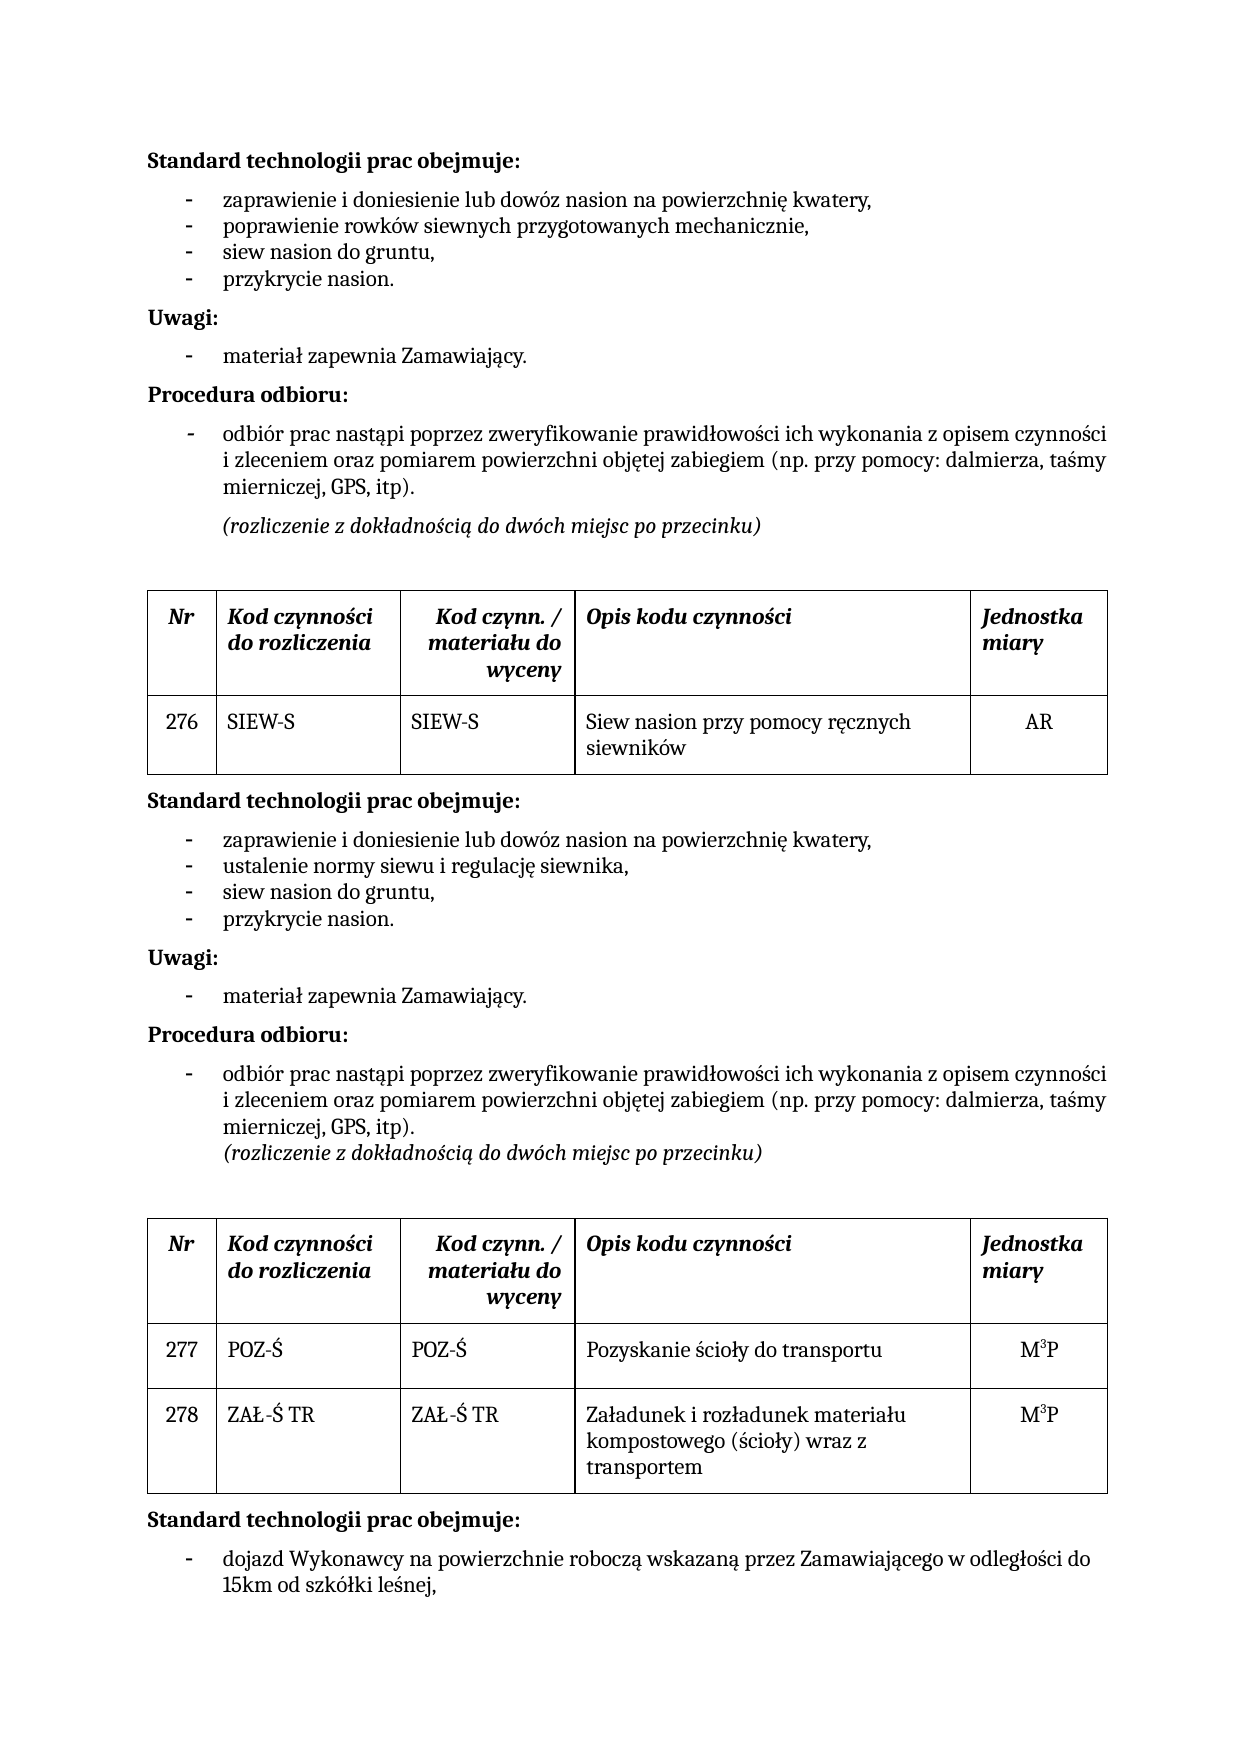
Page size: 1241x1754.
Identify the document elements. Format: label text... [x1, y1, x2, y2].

list przykrycie nasion. [185, 266, 1107, 292]
list siew nasion do gruntu, [185, 239, 1107, 266]
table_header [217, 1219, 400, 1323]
text Uwagi: [148, 304, 1107, 331]
list materiał zapewnia Zamawiający. [185, 983, 1107, 1009]
text Standard technologii prac obejmuje: [148, 1507, 1107, 1533]
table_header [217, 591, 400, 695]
list (rozliczenie z dokładnością do dwóch miejsc po przecinku) [223, 1140, 1107, 1166]
text Uwagi: [148, 944, 1107, 971]
list odbiór prac nastąpi poprzez zweryfikowanie prawidłowości ich wykonania z opisem czynności i zleceniem oraz pomiarem powierzchni objętej zabiegiem (np. przy pomocy: dalmierza, taśmy mierniczej, GPS, itp). [185, 1061, 1107, 1140]
list poprawienie rowków siewnych przygotowanych mechanicznie, [185, 213, 1107, 239]
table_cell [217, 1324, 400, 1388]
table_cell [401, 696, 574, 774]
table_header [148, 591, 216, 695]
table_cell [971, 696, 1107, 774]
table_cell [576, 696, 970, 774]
list odbiór prac nastąpi poprzez zweryfikowanie prawidłowości ich wykonania z opisem czynności i zleceniem oraz pomiarem powierzchni objętej zabiegiem (np. przy pomocy: dalmierza, taśmy mierniczej, GPS, itp). [185, 421, 1107, 500]
list zaprawienie i doniesienie lub dowóz nasion na powierzchnię kwatery, [185, 826, 1107, 853]
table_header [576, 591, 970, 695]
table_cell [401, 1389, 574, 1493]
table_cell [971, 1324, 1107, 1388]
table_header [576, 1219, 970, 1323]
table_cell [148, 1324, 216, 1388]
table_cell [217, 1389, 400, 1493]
text Procedura odbioru: [148, 382, 1107, 408]
list siew nasion do gruntu, [185, 879, 1107, 906]
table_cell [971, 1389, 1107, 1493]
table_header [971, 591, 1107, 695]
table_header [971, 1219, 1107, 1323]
list materiał zapewnia Zamawiający. [185, 343, 1107, 369]
text Procedura odbioru: [148, 1022, 1107, 1048]
text Standard technologii prac obejmuje: [148, 148, 1107, 174]
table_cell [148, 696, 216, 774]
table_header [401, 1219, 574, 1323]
list przykrycie nasion. [185, 906, 1107, 932]
text (rozliczenie z dokładnością do dwóch miejsc po przecinku) [148, 512, 1107, 539]
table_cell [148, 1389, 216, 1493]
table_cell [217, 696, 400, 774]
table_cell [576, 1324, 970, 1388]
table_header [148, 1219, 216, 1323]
list dojazd Wykonawcy na powierzchnie roboczą wskazaną przez Zamawiającego w odległości do 15km od szkółki leśnej, [185, 1545, 1107, 1598]
list zaprawienie i doniesienie lub dowóz nasion na powierzchnię kwatery, [185, 186, 1107, 213]
text Standard technologii prac obejmuje: [148, 788, 1107, 814]
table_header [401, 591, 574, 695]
list ustalenie normy siewu i regulację siewnika, [185, 853, 1107, 879]
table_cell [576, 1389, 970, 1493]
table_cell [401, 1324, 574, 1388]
